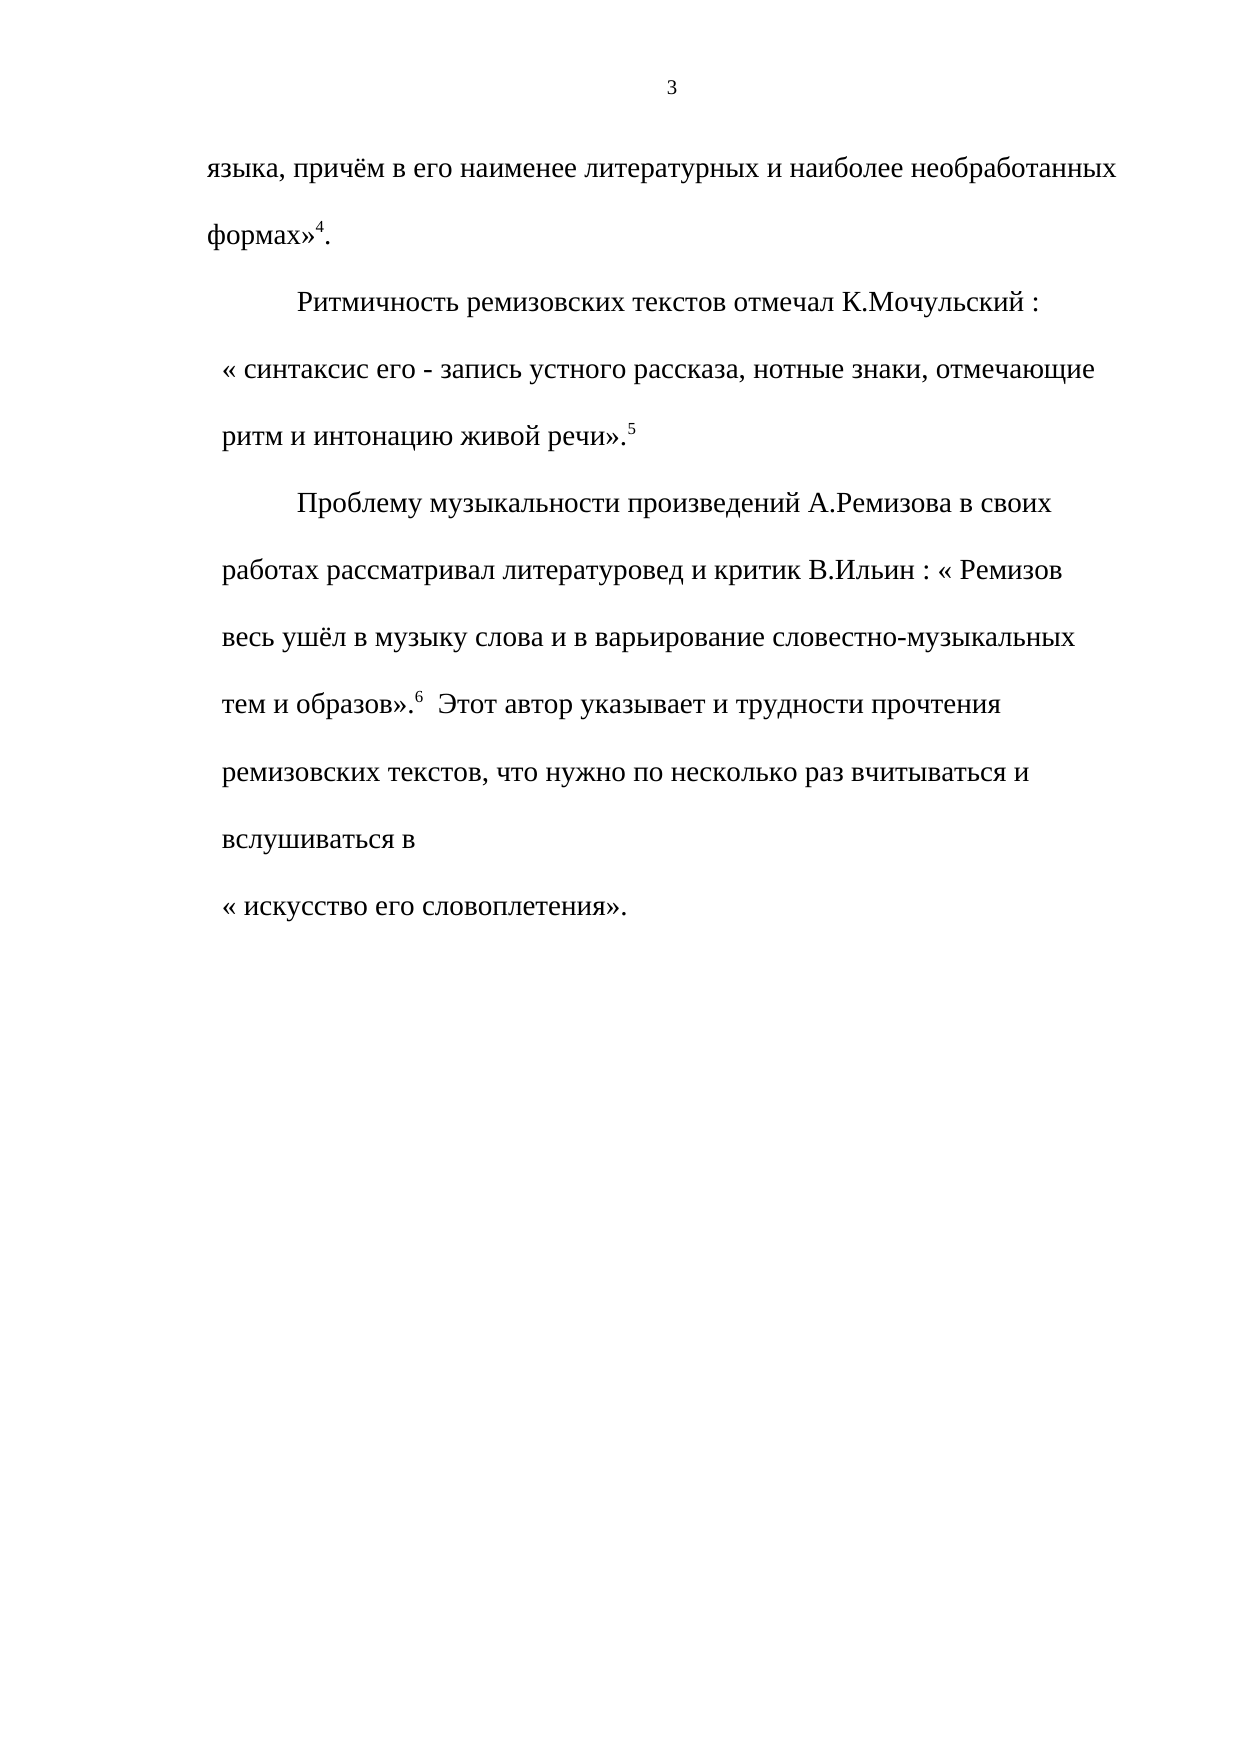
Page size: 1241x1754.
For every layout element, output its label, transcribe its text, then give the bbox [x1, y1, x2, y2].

text « синтаксис его - запись устного рассказа, нотные знаки, отмечающие ритм и интонацию живой речи». [222, 351, 1122, 452]
text « искусство его словоплетения». [222, 888, 1122, 921]
text Проблему музыкальности произведений А.Ремизова в своих работах рассматривал литературовед и критик В.Ильин : « Ремизов весь ушёл в музыку слова и в варьирование словестно-музыкальных тем и образов». Этот автор указывает и трудности прочтения ремизовских текстов, что нужно по несколько раз вчитываться и вслушиваться в [222, 485, 1122, 854]
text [207, 150, 1122, 251]
text Ритмичность ремизовских текстов отмечал К.Мочульский : [207, 284, 1122, 318]
